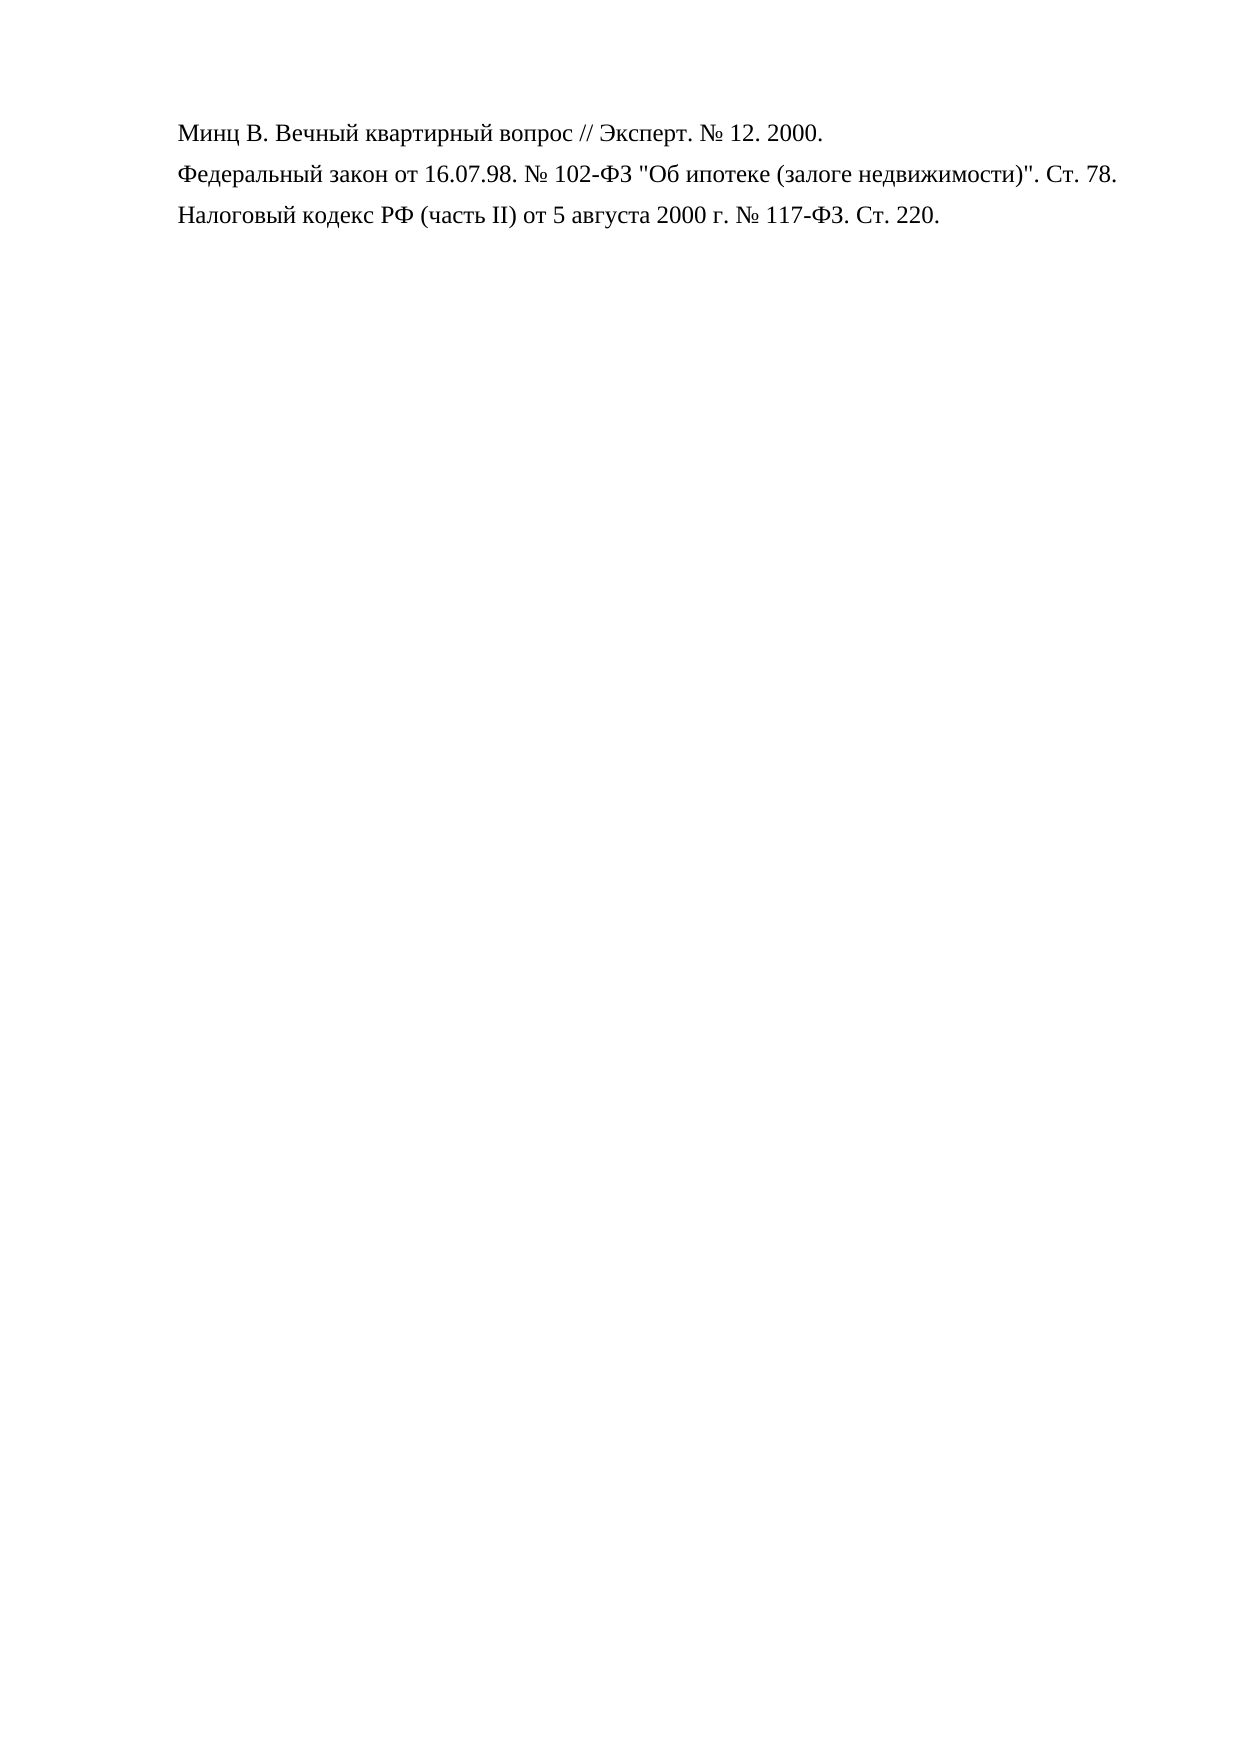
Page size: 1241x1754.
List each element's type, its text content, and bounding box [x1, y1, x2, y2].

text Минц В. Вечный квартирный вопрос // Эксперт. № 12. 2000. [118, 118, 1122, 147]
text Налоговый кодекс РФ (часть II) от 5 августа 2000 г. № 117-ФЗ. Ст. 220. [118, 201, 1122, 229]
text Федеральный закон от 16.07.98. № 102-ФЗ "Об ипотеке (залоге недвижимости)". Ст. 78. [118, 159, 1122, 188]
